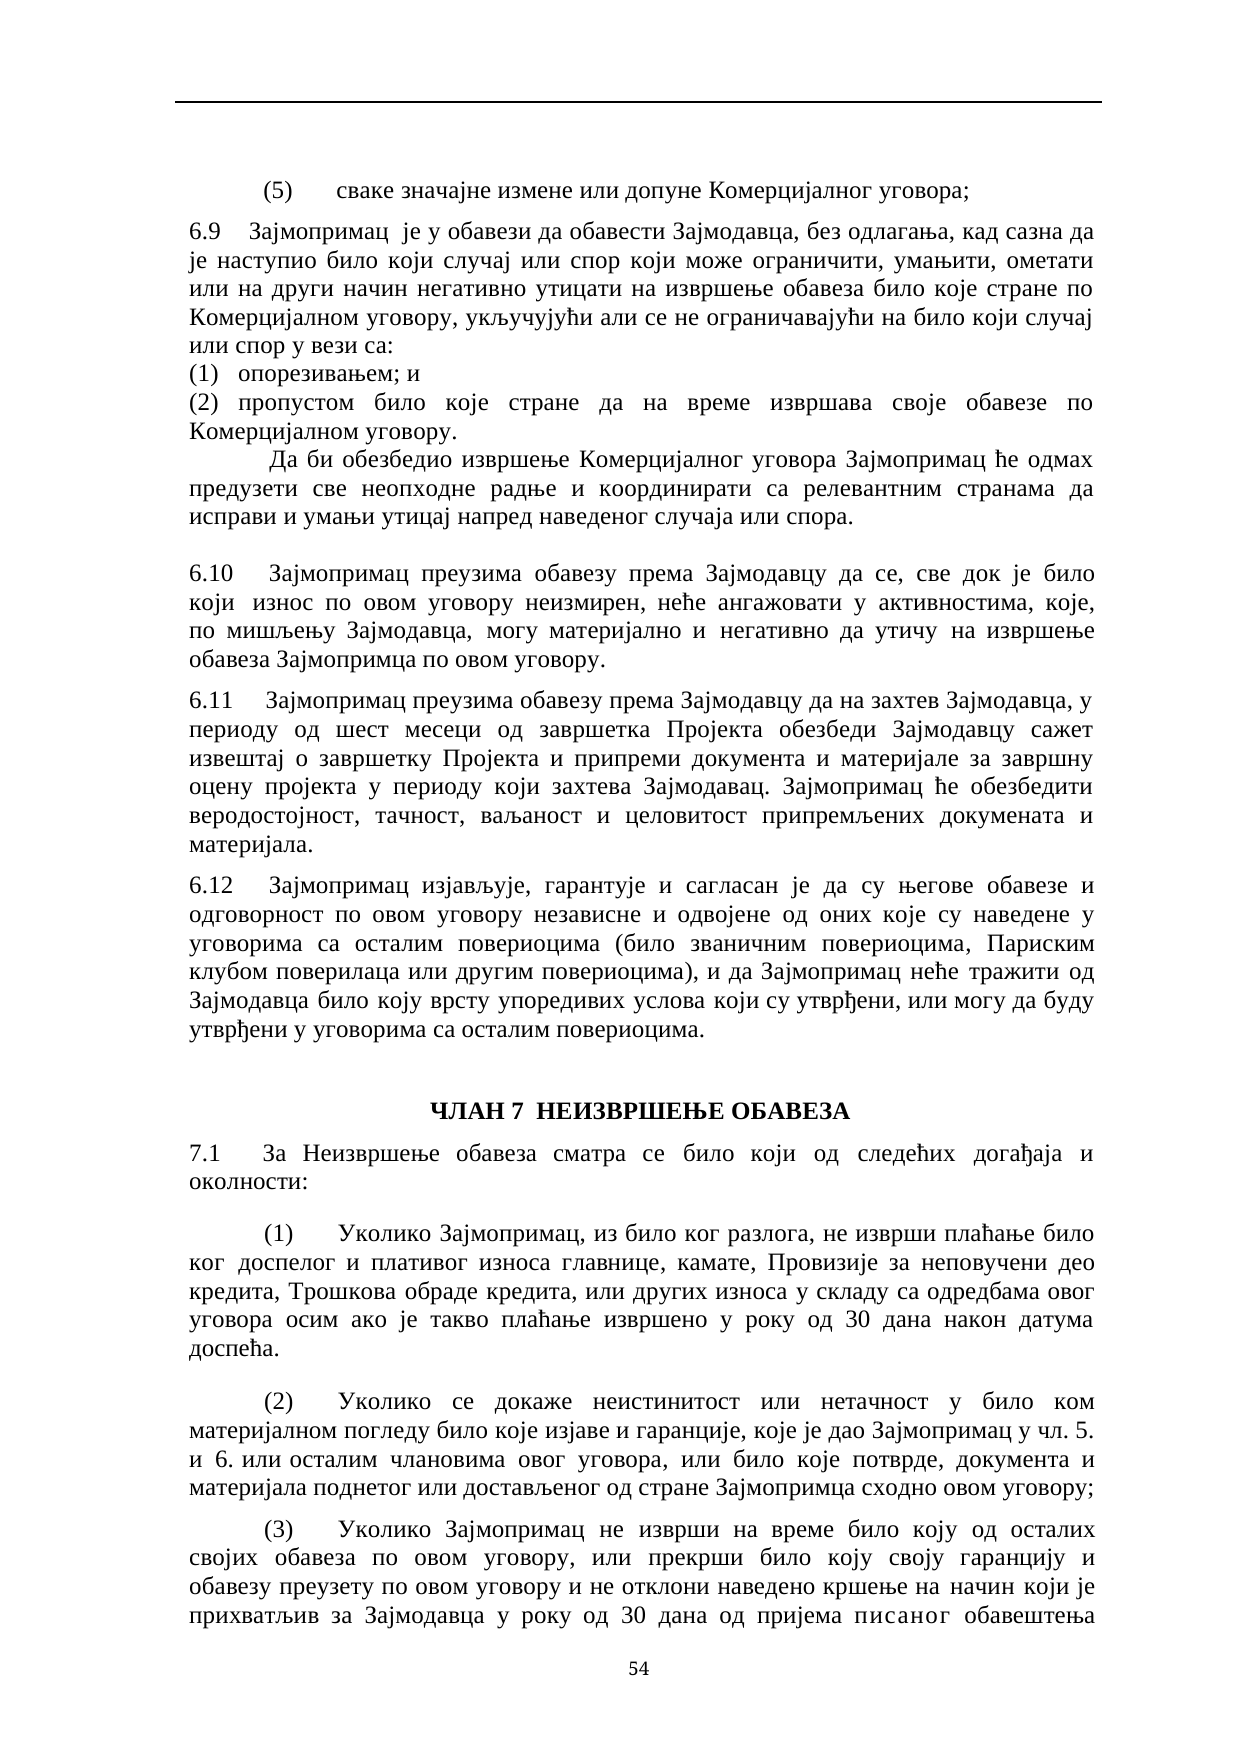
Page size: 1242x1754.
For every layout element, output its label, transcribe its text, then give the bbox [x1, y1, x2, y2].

text (1) опорезивањем; и [189, 359, 1095, 387]
text 7.1 За Неизвршење обавеза сматра се било који од следећих догађаја и околности: [189, 1138, 1094, 1195]
text (2) Уколико се докаже неистинитост или нетачност у било ком материјалном погледу било које изјаве и гаранције, које је дао Зајмопримац у чл. 5. и 6. или осталим члановима овог уговора, или било које потврде, документа и материјала поднетог или достављеног од стране Зајмопримца сходно овом уговору; [189, 1387, 1095, 1501]
text ЧЛАН 7 НЕИЗВРШЕЊЕ ОБАВЕЗА [414, 1096, 866, 1125]
text 6.11 Зајмопримац преузима обавезу према Зајмодавцу да на захтев Зајмодавца, у периоду од шест месеци од завршетка Пројекта обезбеди Зајмодавцу сажет извештај о завршетку Пројекта и припреми документа и материјале за завршну оцену пројекта у периоду који захтева Зајмодавац. Зајмопримац ће обезбедити веродостојност, тачност, ваљаност и целовитост припремљених докумената и материјала. [189, 685, 1095, 858]
text (1) Уколико Зајмопримац, из било ког разлога, не изврши плаћање било ког доспелог и плативог износа главнице, камате, Провизије за неповучени део кредита, Трошковa обраде кредита, или других износа у складу са одредбама овог уговора осим ако је такво плаћање извршено у року од 30 дана након датума доспећа. [189, 1219, 1095, 1362]
text 6.12 Зајмопримац изјављује, гарантује и сагласан је да су његове обавезе и одговорност по овом уговору независне и одвојене од оних које су наведене у уговорима са осталим повериоцима (било званичним повериоцима, Париским клубом поверилаца или другим повериоцима), и да Зајмопримац неће тражити од Зајмодавца било коју врсту упоредивих услова који су утврђени, или могу да буду утврђени у уговорима са осталим повериоцима. [189, 870, 1095, 1043]
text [189, 1514, 1095, 1629]
text 6.10 Зајмопримац преузима обавезу према Зајмодавцу да се, све док је било који износ по овом уговору неизмирен, неће ангажовати у активностима, које, по мишљењу Зајмодавца, могу материјално и негативно да утичу на извршење обавеза Зајмопримца по овом уговору. [189, 558, 1095, 672]
text Да би обезбедио извршење Комерцијалног уговора Зајмопримац ће одмах предузети све неопходне радње и координирати са релевантним странама да исправи и умањи утицај напред наведеног случаја или спора. [189, 444, 1095, 530]
text (2) пропустом било које стране да на време извршава своје обавезе по Комерцијалном уговору. [189, 387, 1095, 444]
text 6.9 Зајмопримац је у обавези да обавести Зајмодавца, без одлагања, кад сазна да је наступио било који случај или спор који може ограничити, умањити, ометати или на други начин негативно утицати на извршење обавеза било које стране по Комерцијалном уговору, укључујући али се не ограничавајући на било који случај или спор у вези са: [189, 216, 1095, 359]
text (5) сваке значајне измене или допуне Комерцијалног уговора; [260, 175, 972, 204]
